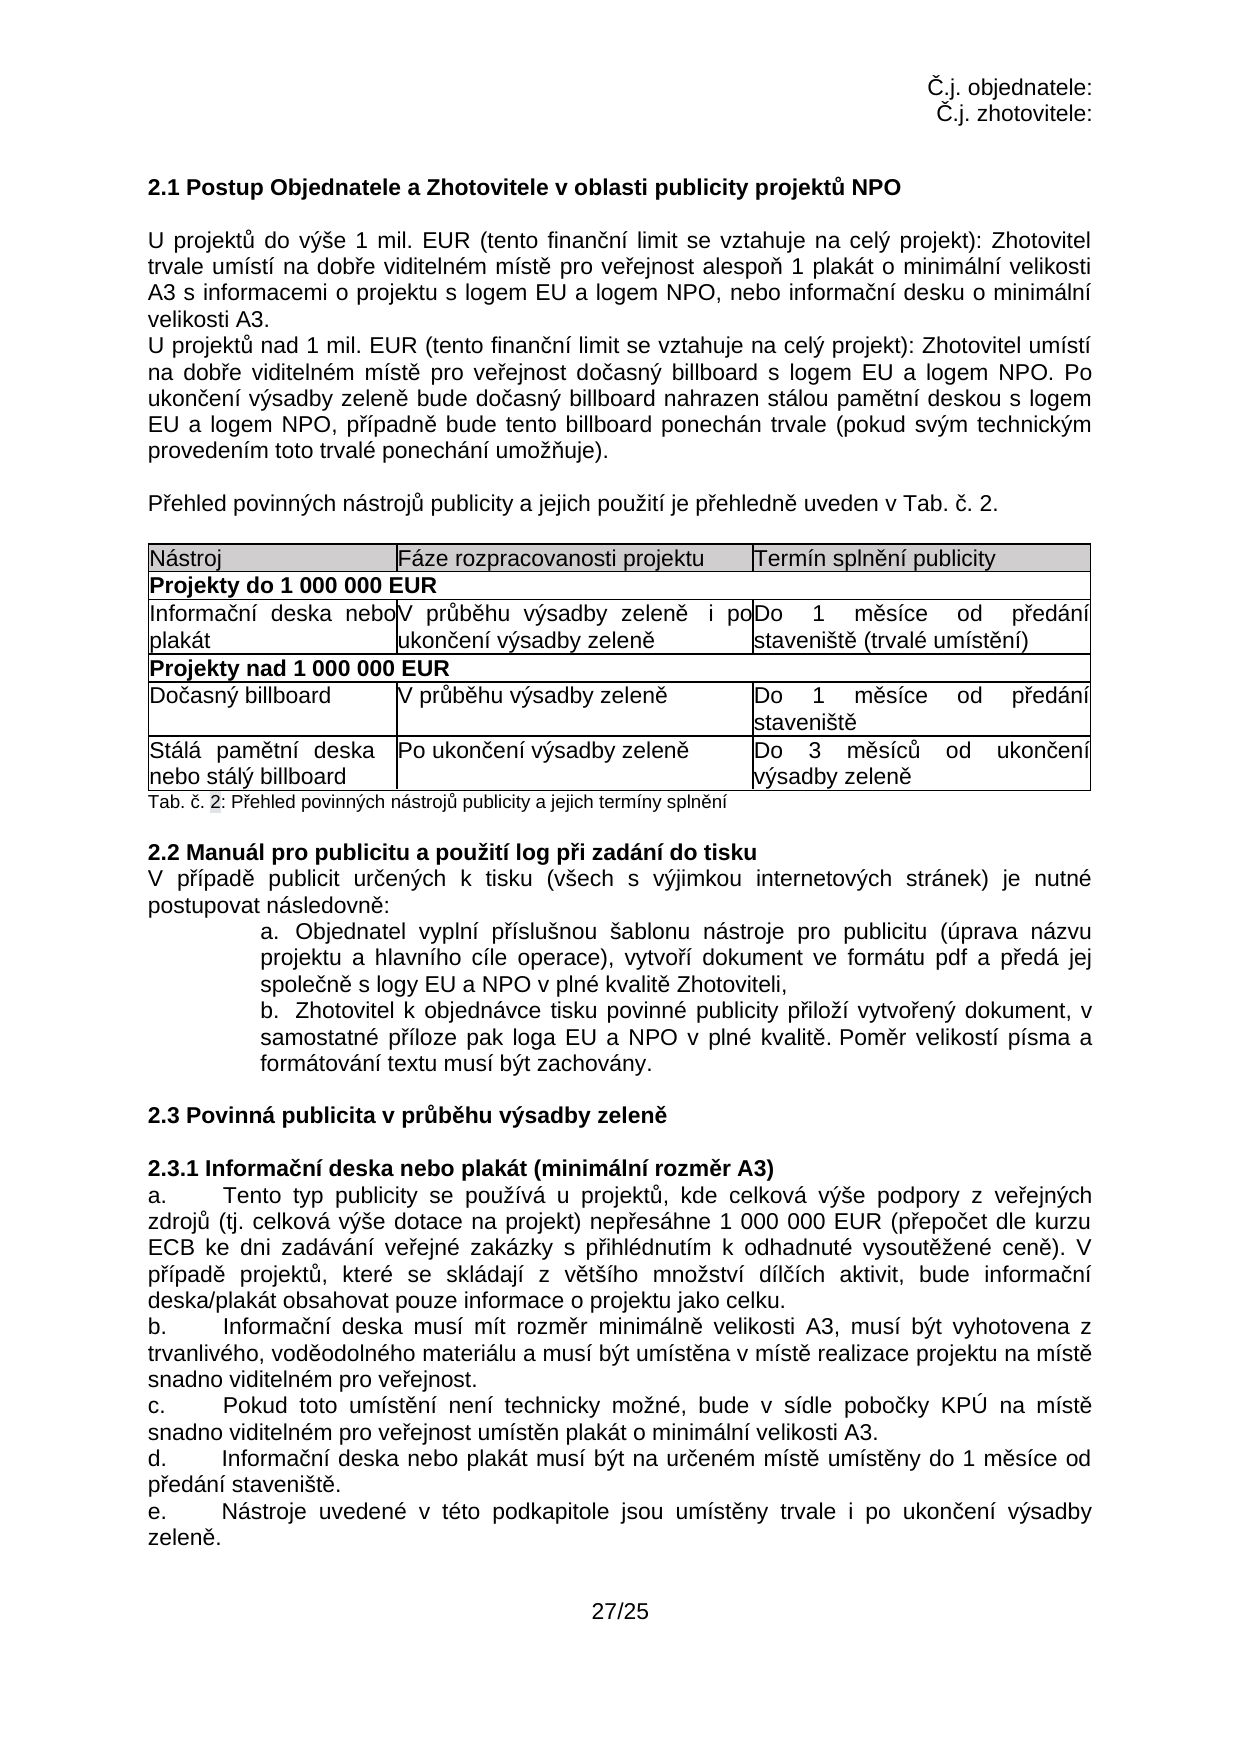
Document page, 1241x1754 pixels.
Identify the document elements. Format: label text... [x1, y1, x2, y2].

table_cell V průběhu výsadby zeleně i po ukončení výsadby zeleně [398, 600, 752, 653]
table_header Nástroj [149, 545, 396, 571]
list Objednatel vyplní příslušnou šablonu nástroje pro publicitu (úprava názvu projektu a hlavního cíle operace), vytvoří dokument ve formátu pdf a předá jej společně s logy EU a NPO v plné kvalitě Zhotoviteli, [260, 918, 1093, 997]
table_cell Do 1 měsíce od předání staveniště (trvalé umístění) [754, 600, 1090, 653]
list Zhotovitel k objednávce tisku povinné publicity přiloží vytvořený dokument, v samostatné příloze pak loga EU a NPO v plné kvalitě. Poměr velikostí písma a formátování textu musí být zachovány. [260, 997, 1093, 1076]
text 2.2 Manuál pro publicitu a použití log při zadání do tisku [148, 839, 1093, 865]
list Pokud toto umístění není technicky možné, bude v sídle pobočky KPÚ na místě snadno viditelném pro veřejnost umístěn plakát o minimální velikosti A3. [148, 1392, 1093, 1445]
table_cell Po ukončení výsadby zeleně [398, 737, 752, 789]
table_cell Dočasný billboard [149, 683, 396, 735]
text V případě publicit určených k tisku (všech s výjimkou internetových stránek) je nutné postupovat následovně: [148, 865, 1093, 918]
text U projektů nad 1 mil. EUR (tento finanční limit se vztahuje na celý projekt): Zhotovitel umístí na dobře viditelném místě pro veřejnost dočasný billboard s logem EU a logem NPO. Po ukončení výsadby zeleně bude dočasný billboard nahrazen stálou pamětní deskou s logem EU a logem NPO, případně bude tento billboard ponechán trvale (pokud svým technickým provedením toto trvalé ponechání umožňuje). [148, 332, 1093, 464]
text Tab. č. 2: Přehled povinných nástrojů publicity a jejich termíny splnění [221, 791, 1093, 813]
table_cell Do 1 měsíce od předání staveniště [754, 683, 1090, 735]
list Informační deska musí mít rozměr minimálně velikosti A3, musí být vyhotovena z trvanlivého, voděodolného materiálu a musí být umístěna v místě realizace projektu na místě snadno viditelném pro veřejnost. [148, 1313, 1093, 1392]
table_cell Projekty do 1 000 000 EUR [149, 572, 1090, 599]
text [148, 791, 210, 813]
text d. Informační deska nebo plakát musí být na určeném místě umístěny do 1 měsíce od předání staveniště. [148, 1445, 1093, 1498]
text U projektů do výše 1 mil. EUR (tento finanční limit se vztahuje na celý projekt): Zhotovitel trvale umístí na dobře viditelném místě pro veřejnost alespoň 1 plakát o minimální velikosti A3 s informacemi o projektu s logem EU a logem NPO, nebo informační desku o minimální velikosti A3. [148, 227, 1093, 332]
table_cell Do 3 měsíců od ukončení výsadby zeleně [754, 737, 1090, 789]
table_cell Projekty nad 1 000 000 EUR [149, 655, 1090, 681]
list Tento typ publicity se používá u projektů, kde celková výše podpory z veřejných zdrojů (tj. celková výše dotace na projekt) nepřesáhne 1 000 000 EUR (přepočet dle kurzu ECB ke dni zadávání veřejné zakázky s přihlédnutím k odhadnuté vysoutěžené ceně). V případě projektů, které se skládají z většího množství dílčích aktivit, bude informační deska/plakát obsahovat pouze informace o projektu jako celku. [148, 1182, 1093, 1313]
table_header Termín splnění publicity [754, 545, 1090, 571]
text 2.3.1 Informační deska nebo plakát (minimální rozměr A3) [148, 1155, 1093, 1182]
text 2.3 Povinná publicita v průběhu výsadby zeleně [148, 1102, 1093, 1129]
text 2.1 Postup Objednatele a Zhotovitele v oblasti publicity projektů NPO [148, 174, 1093, 200]
table_cell Informační deska nebo plakát [149, 600, 396, 653]
table_header Fáze rozpracovanosti projektu [398, 545, 752, 571]
text Přehled povinných nástrojů publicity a jejich použití je přehledně uveden v Tab. č. 2. [148, 490, 1093, 517]
text e. Nástroje uvedené v této podkapitole jsou umístěny trvale i po ukončení výsadby zeleně. [148, 1498, 1093, 1551]
table_cell V průběhu výsadby zeleně [398, 683, 752, 735]
table_cell Stálá pamětní deska nebo stálý billboard [149, 737, 396, 789]
